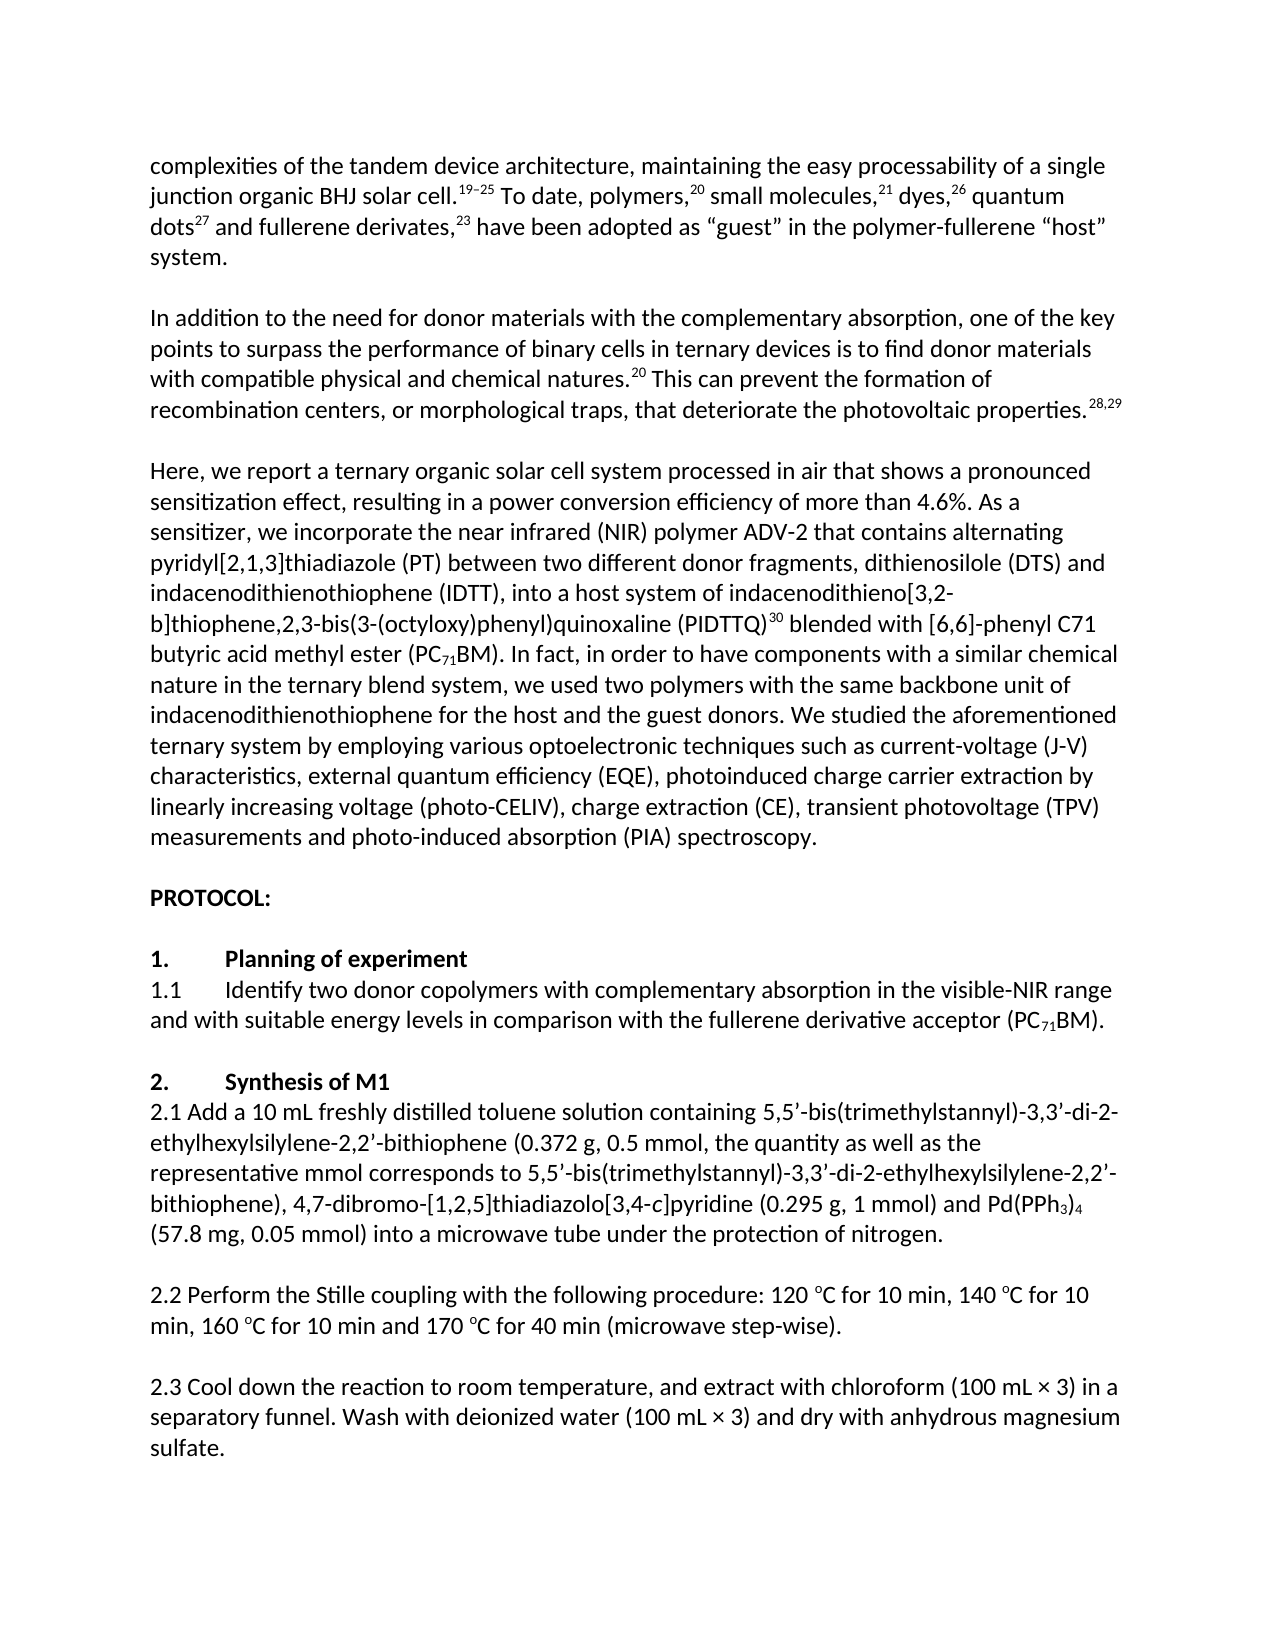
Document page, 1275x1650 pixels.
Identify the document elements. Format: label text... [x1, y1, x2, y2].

text In addition to the need for donor materials with the complementary absorption, one of the key points to surpass the performance of binary cells in ternary devices is to find donor materials with compatible physical and chemical natures.20 This can prevent the formation of recombination centers, or morphological traps, that deteriorate the photovoltaic properties.28,29 [150, 303, 1125, 425]
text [150, 150, 1125, 272]
text PROTOCOL: [150, 882, 1125, 913]
text 2.1 Add a 10 mL freshly distilled toluene solution containing 5,5’-bis(trimethylstannyl)-3,3’-di-2-ethylhexylsilylene-2,2’-bithiophene (0.372 g, 0.5 mmol, the quantity as well as the representative mmol corresponds to 5,5’-bis(trimethylstannyl)-3,3’-di-2-ethylhexylsilylene-2,2’-bithiophene), 4,7-dibromo-[1,2,5]thiadiazolo[3,4-c]pyridine (0.295 g, 1 mmol) and Pd(PPh3)4 (57.8 mg, 0.05 mmol) into a microwave tube under the protection of nitrogen. [150, 1096, 1125, 1249]
list Planning of experiment [150, 943, 1125, 974]
list Synthesis of M1 [150, 1066, 1125, 1096]
text Here, we report a ternary organic solar cell system processed in air that shows a pronounced sensitization effect, resulting in a power conversion efficiency of more than 4.6%. As a sensitizer, we incorporate the near infrared (NIR) polymer ADV-2 that contains alternating pyridyl[2,1,3]thiadiazole (PT) between two different donor fragments, dithienosilole (DTS) and indacenodithienothiophene (IDTT), into a host system of indacenodithieno[3,2-b]thiophene,2,3-bis(3-(octyloxy)phenyl)quinoxaline (PIDTTQ)30 blended with [6,6]-phenyl C71 butyric acid methyl ester (PC71BM). In fact, in order to have components with a similar chemical nature in the ternary blend system, we used two polymers with the same backbone unit of indacenodithienothiophene for the host and the guest donors. We studied the aforementioned ternary system by employing various optoelectronic techniques such as current-voltage (J-V) characteristics, external quantum efficiency (EQE), photoinduced charge carrier extraction by linearly increasing voltage (photo-CELIV), charge extraction (CE), transient photovoltage (TPV) measurements and photo-induced absorption (PIA) spectroscopy. [150, 455, 1125, 852]
text 2.3 Cool down the reaction to room temperature, and extract with chloroform (100 mL × 3) in a separatory funnel. Wash with deionized water (100 mL × 3) and dry with anhydrous magnesium sulfate. [150, 1371, 1125, 1462]
text 2.2 Perform the Stille coupling with the following procedure: 120 oC for 10 min, 140 oC for 10 min, 160 oC for 10 min and 170 oC for 40 min (microwave step-wise). [150, 1279, 1125, 1340]
list Identify two donor copolymers with complementary absorption in the visible-NIR range and with suitable energy levels in comparison with the fullerene derivative acceptor (PC71BM). [150, 974, 1125, 1035]
